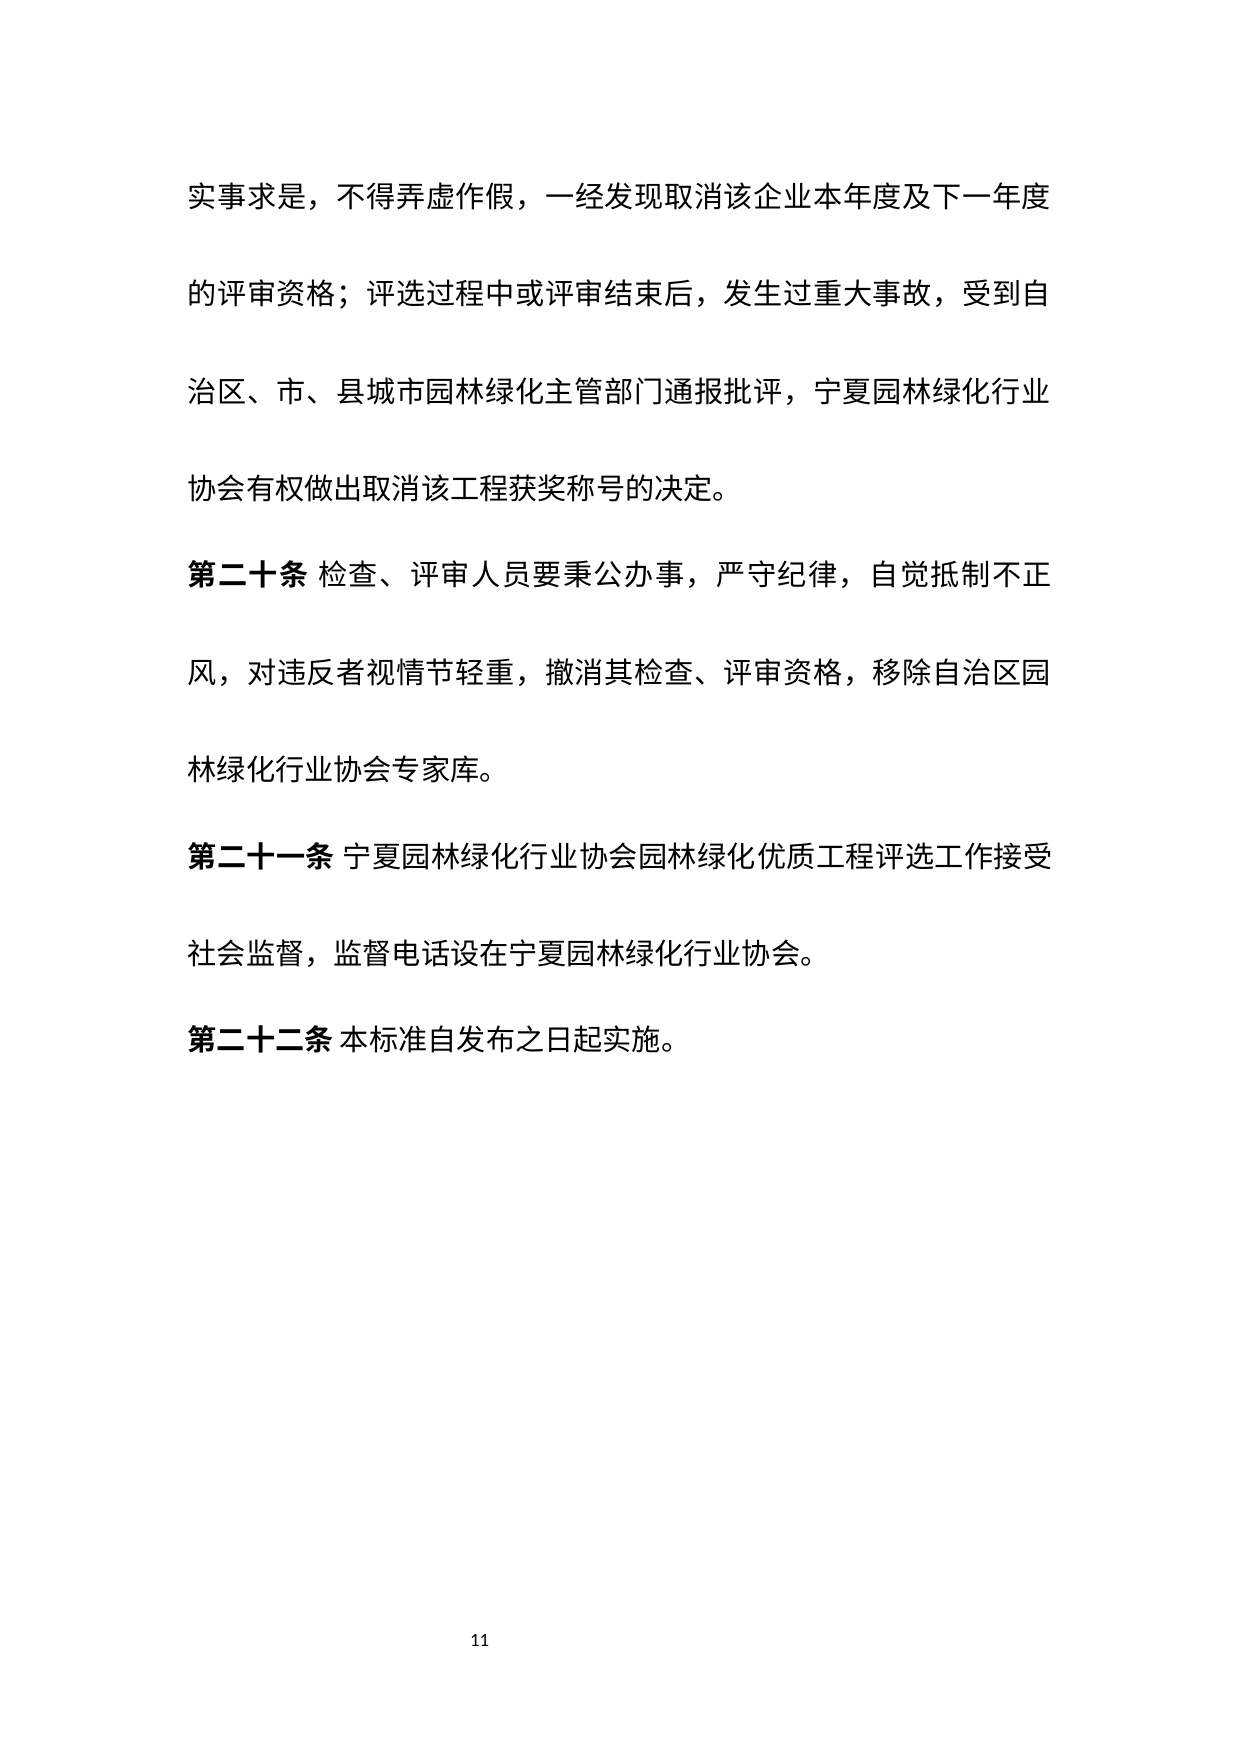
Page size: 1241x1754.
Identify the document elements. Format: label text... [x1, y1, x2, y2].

list 第二十条 检查、评审人员要秉公办事，严守纪律，自觉抵制不正风，对违反者视情节轻重，撤消其检查、评审资格，移除自治区园林绿化行业协会专家库。 [187, 541, 1053, 801]
text 第二十一条 宁夏园林绿化行业协会园林绿化优质工程评选工作接受社会监督，监督电话设在宁夏园林绿化行业协会。 [187, 822, 1053, 984]
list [187, 162, 1053, 519]
text 第二十二条 本标准自发布之日起实施。 [187, 1005, 1053, 1070]
